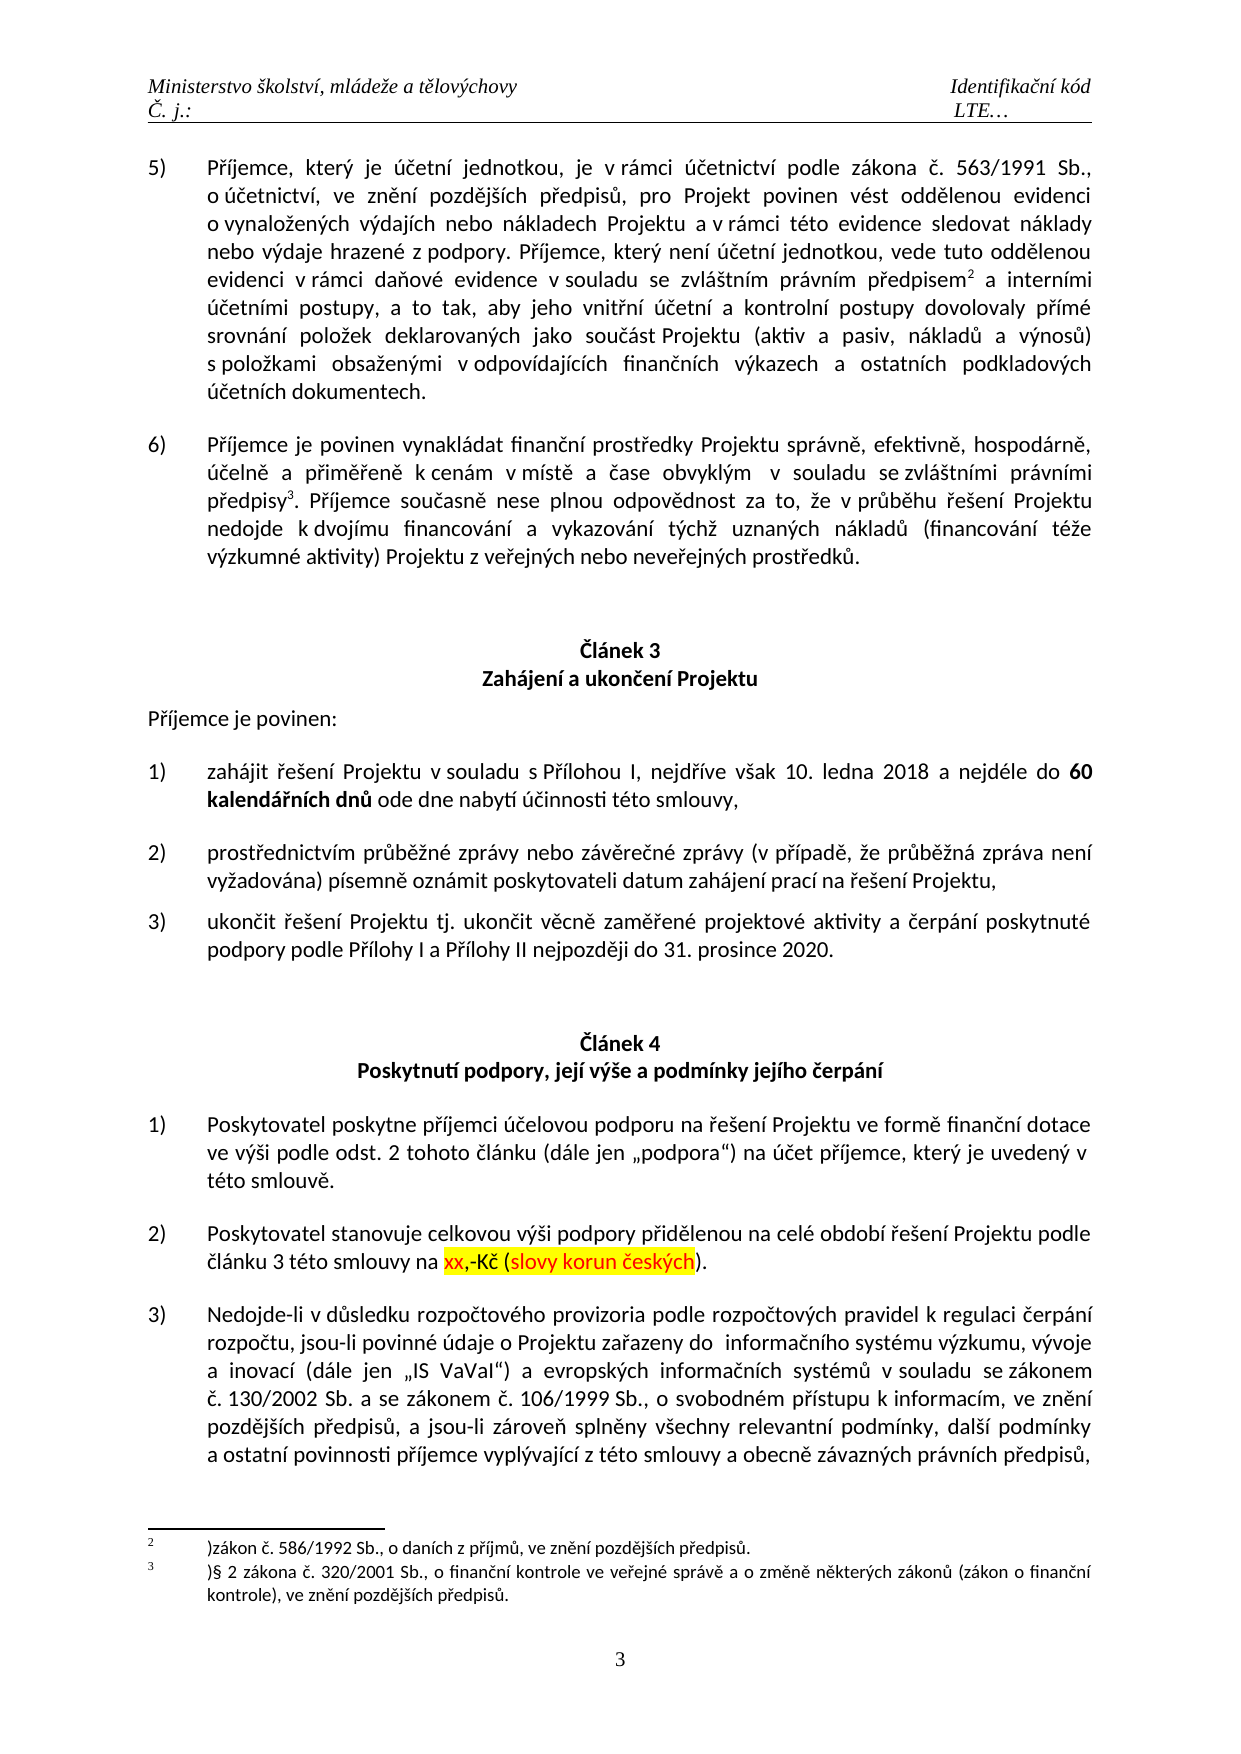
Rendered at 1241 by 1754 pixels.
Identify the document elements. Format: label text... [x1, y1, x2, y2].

list prostřednictvím průběžné zprávy nebo závěrečné zprávy (v případě, že průběžná zpráva není vyžadována) písemně oznámit poskytovateli datum zahájení prací na řešení Projektu, [148, 838, 1092, 894]
text Článek 3 [148, 636, 1092, 664]
text Příjemce je povinen: [148, 704, 1092, 732]
list Poskytovatel poskytne příjemci účelovou podporu na řešení Projektu ve formě finanční dotace ve výši podle odst. 2 tohoto článku (dále jen „podpora“) na účet příjemce, který je uvedený v této smlouvě. [148, 1110, 1092, 1194]
list Poskytovatel stanovuje celkovou výši podpory přidělenou na celé období řešení Projektu podle článku 3 této smlouvy na xx,-Kč (slovy korun českých). [148, 1219, 1092, 1275]
list ukončit řešení Projektu tj. ukončit věcně zaměřené projektové aktivity a čerpání poskytnuté podpory podle Přílohy I a Přílohy II nejpozději do 31. prosince 2020. [148, 907, 1092, 963]
list Příjemce je povinen vynakládat finanční prostředky Projektu správně, efektivně, hospodárně, účelně a přiměřeně k cenám v místě a čase obvyklým v souladu se zvláštními právními předpisy. Příjemce současně nese plnou odpovědnost za to, že v průběhu řešení Projektu nedojde k dvojímu financování a vykazování týchž uznaných nákladů (financování téže výzkumné aktivity) Projektu z veřejných nebo neveřejných prostředků. [148, 430, 1092, 570]
text Zahájení a ukončení Projektu [148, 664, 1092, 692]
list Příjemce, který je účetní jednotkou, je v rámci účetnictví podle zákona č. 563/1991 Sb., o účetnictví, ve znění pozdějších předpisů, pro Projekt povinen vést oddělenou evidenci o vynaložených výdajích nebo nákladech Projektu a v rámci této evidence sledovat náklady nebo výdaje hrazené z podpory. Příjemce, který není účetní jednotkou, vede tuto oddělenou evidenci v rámci daňové evidence v souladu se zvláštním právním předpisem a interními účetními postupy, a to tak, aby jeho vnitřní účetní a kontrolní postupy dovolovaly přímé srovnání položek deklarovaných jako součást Projektu (aktiv a pasiv, nákladů a výnosů) s položkami obsaženými v odpovídajících finančních výkazech a ostatních podkladových účetních dokumentech. [148, 153, 1092, 405]
text Článek 4 [148, 1029, 1092, 1057]
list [148, 1300, 1092, 1468]
list zahájit řešení Projektu v souladu s Přílohou I, nejdříve však 10. ledna 2018 a nejdéle do 60 kalendářních dnů ode dne nabytí účinnosti této smlouvy, [148, 757, 1092, 813]
text Poskytnutí podpory, její výše a podmínky jejího čerpání [148, 1057, 1092, 1085]
